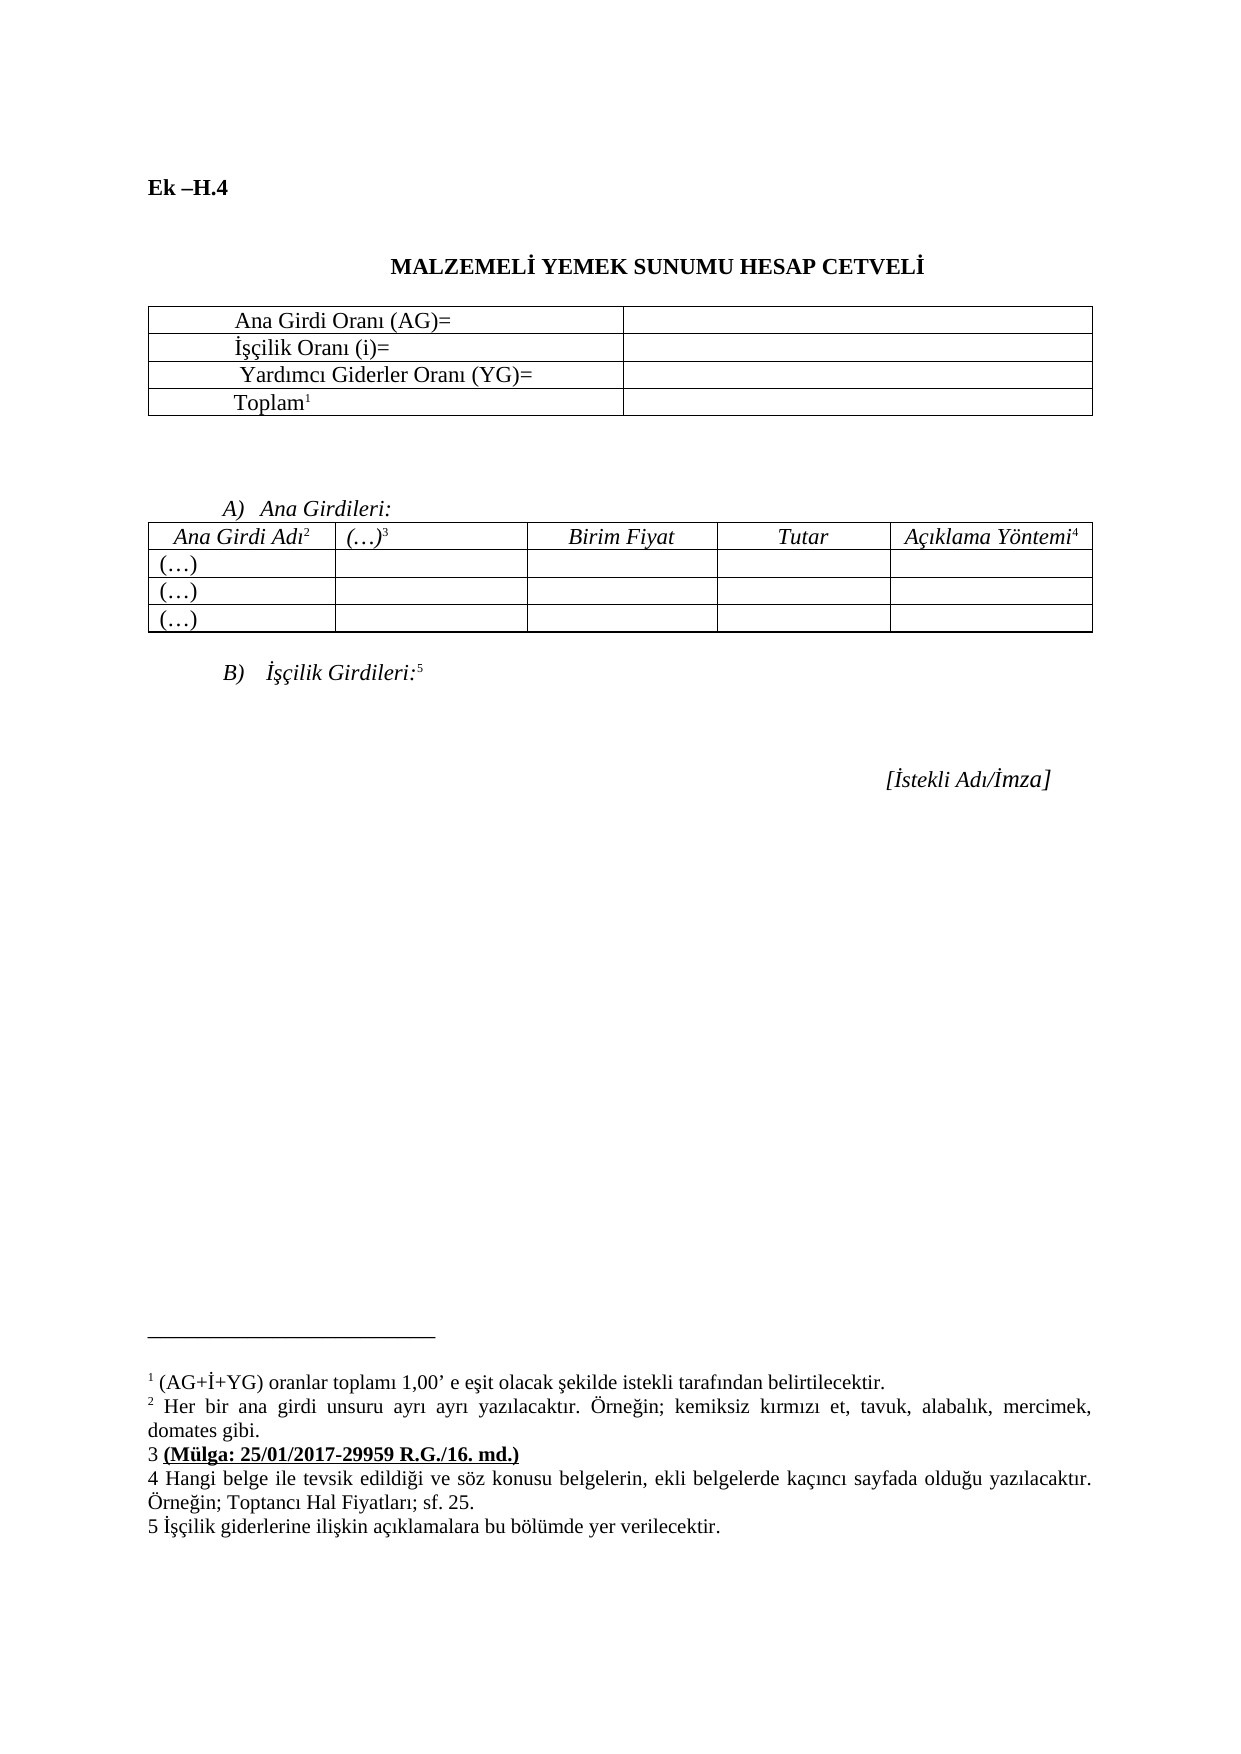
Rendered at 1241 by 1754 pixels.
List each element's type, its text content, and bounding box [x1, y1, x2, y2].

text [İstekli Adı/İmza] [811, 764, 1093, 793]
table_header (…)3 [336, 523, 527, 549]
table_cell [528, 605, 717, 631]
list İşçilik Girdileri:5 [223, 659, 1093, 685]
text _______________________ [148, 1312, 1093, 1341]
table_cell [336, 578, 527, 604]
table_cell [336, 550, 527, 577]
text 4 Hangi belge ile tevsik edildiği ve söz konusu belgelerin, ekli belgelerde kaçıncı sayfada olduğu yazılacaktır. Örneğin; Toptancı Hal Fiyatları; sf. 25. [148, 1466, 1093, 1514]
table_header Tutar [718, 523, 890, 549]
table_cell [528, 550, 717, 577]
table_header Açıklama Yöntemi4 [891, 523, 1092, 549]
table_header Ana Girdi Oranı (AG)= [149, 307, 623, 333]
table_cell [891, 578, 1092, 604]
table_cell [718, 605, 890, 631]
table_cell [718, 578, 890, 604]
text 2 Her bir ana girdi unsuru ayrı ayrı yazılacaktır. Örneğin; kemiksiz kırmızı et, tavuk, alabalık, mercimek, domates gibi. [148, 1394, 1093, 1442]
table_cell [624, 362, 1092, 388]
table_cell [624, 389, 1092, 415]
list Ana Girdileri: [223, 495, 1093, 522]
table_cell [336, 605, 527, 631]
text 5 İşçilik giderlerine ilişkin açıklamalara bu bölümde yer verilecektir. [148, 1514, 1093, 1538]
table_cell [624, 334, 1092, 361]
table_cell [891, 605, 1092, 631]
text Ek –H.4 [148, 174, 1093, 200]
table_cell (…) [149, 550, 335, 577]
text 3 (Mülga: 25/01/2017-29959 R.G./16. md.) [148, 1442, 1093, 1466]
text 1 (AG+İ+YG) oranlar toplamı 1,00’ e eşit olacak şekilde istekli tarafından belirtilecektir. [148, 1370, 1093, 1394]
table_cell [718, 550, 890, 577]
table_cell Toplam1 [149, 389, 623, 415]
table_cell [528, 578, 717, 604]
table_cell [891, 550, 1092, 577]
table_header Ana Girdi Adı2 [149, 523, 335, 549]
table_cell (…) [149, 578, 335, 604]
table_cell (…) [149, 605, 335, 631]
table_header [624, 307, 1092, 333]
table_header Birim Fiyat [528, 523, 717, 549]
text MALZEMELİ YEMEK SUNUMU HESAP CETVELİ [148, 253, 1093, 279]
table_cell İşçilik Oranı (i)= [149, 334, 623, 361]
table_cell Yardımcı Giderler Oranı (YG)= [149, 362, 623, 388]
